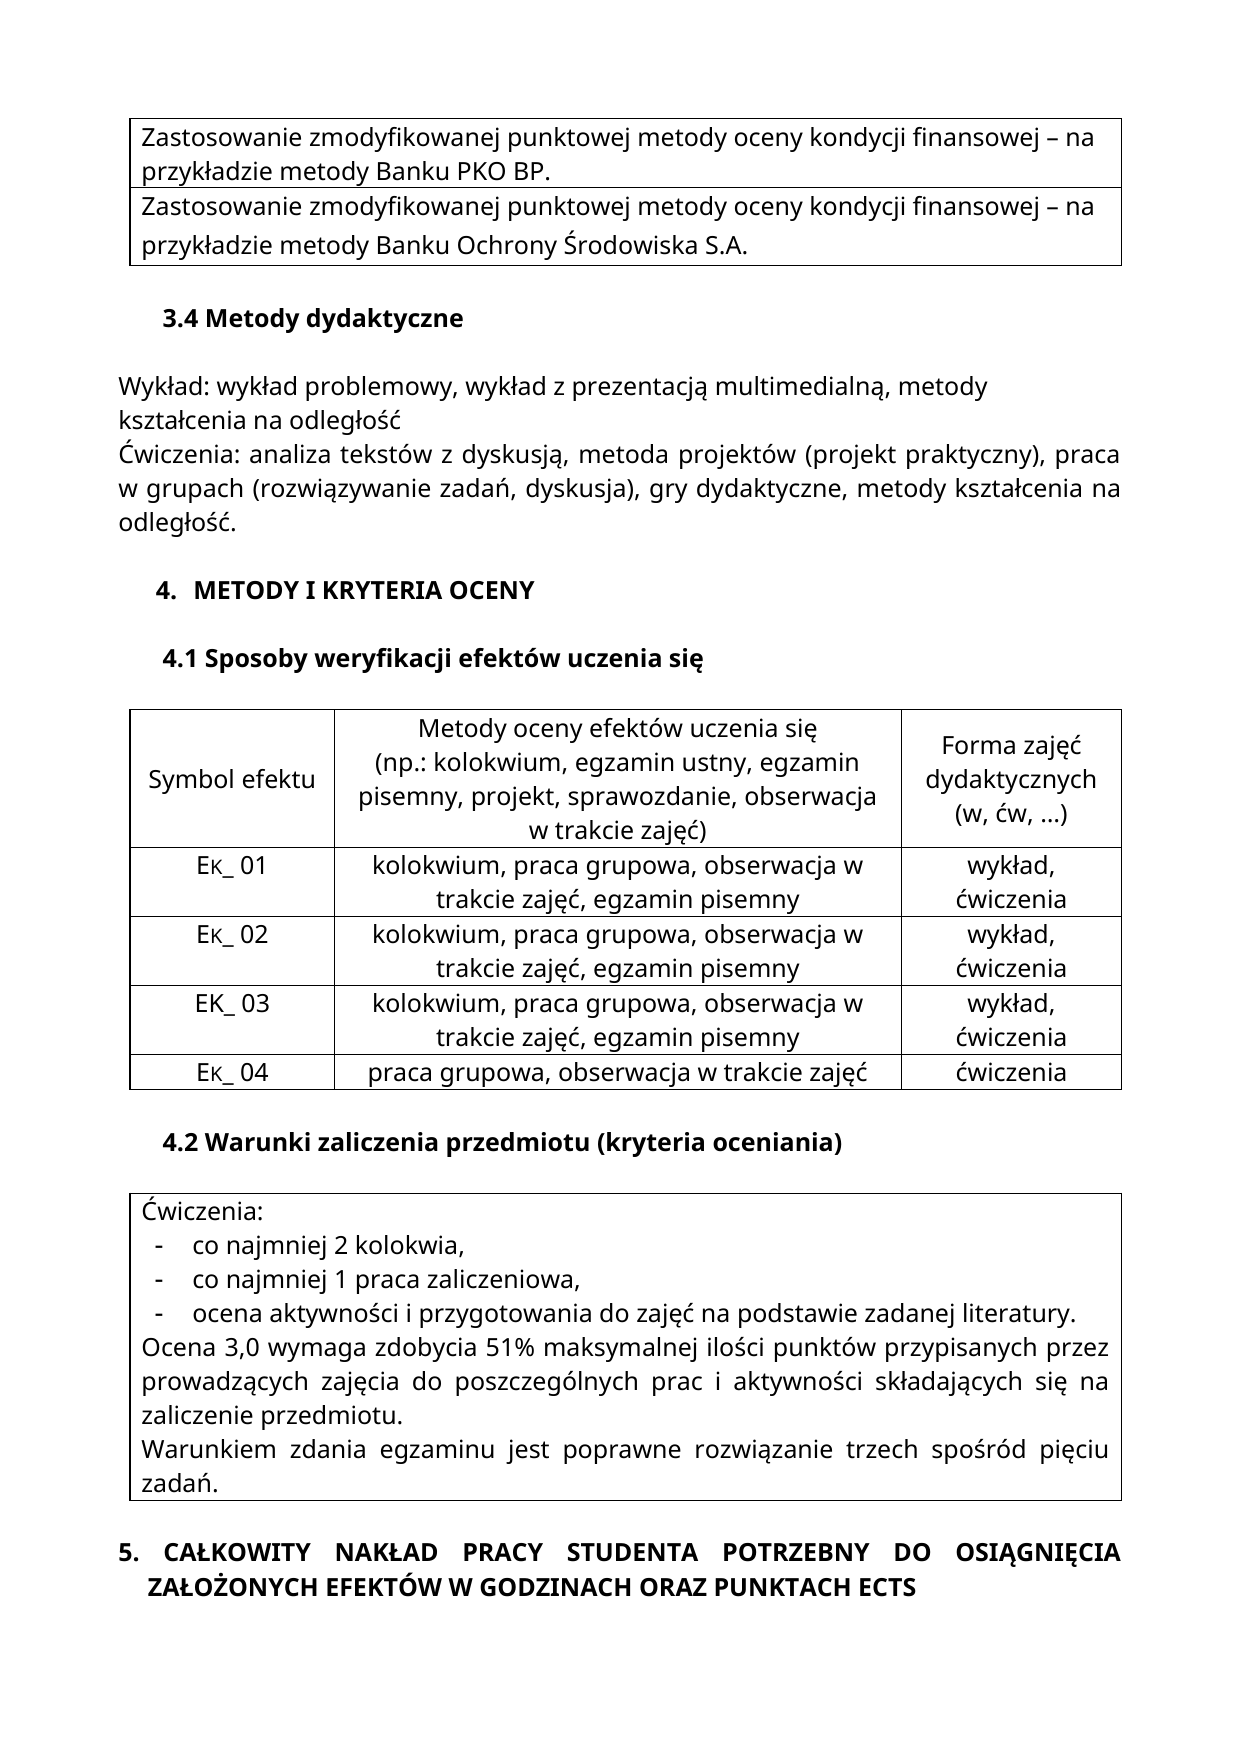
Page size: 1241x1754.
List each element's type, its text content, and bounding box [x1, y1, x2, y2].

table_cell Zastosowanie zmodyfikowanej punktowej metody oceny kondycji finansowej – na przykładzie metody Banku PKO BP. [131, 119, 1121, 187]
table_cell Ek_ 02 [131, 917, 334, 985]
table_cell Ek_ 01 [131, 848, 334, 916]
text Wykład: wykład problemowy, wykład z prezentacją multimedialną, metody kształcenia na odległość [118, 369, 1122, 437]
table_header Symbol efektu [131, 710, 334, 847]
table_cell kolokwium, praca grupowa, obserwacja w trakcie zajęć, egzamin pisemny [335, 848, 901, 916]
text 5. CAŁKOWITY NAKŁAD PRACY STUDENTA POTRZEBNY DO OSIĄGNIĘCIA ZAŁOŻONYCH EFEKTÓW W GODZINACH ORAZ PUNKTACH ECTS [118, 1535, 1122, 1603]
text 4.1 Sposoby weryfikacji efektów uczenia się [162, 641, 1122, 675]
table_cell ćwiczenia [902, 1055, 1121, 1089]
table_cell wykład, ćwiczenia [902, 917, 1121, 985]
table_cell kolokwium, praca grupowa, obserwacja w trakcie zajęć, egzamin pisemny [335, 917, 901, 985]
text 3.4 Metody dydaktyczne [162, 301, 1122, 334]
table_header Ćwiczenia: co najmniej 2 kolokwia, co najmniej 1 praca zaliczeniowa, ocena aktywności i przygotowania do zajęć na podstawie zadanej literatury. Ocena 3,0 wymaga zdobycia 51% maksymalnej ilości punktów przypisanych przez prowadzących zajęcia do poszczególnych prac i aktywności składających się na zaliczenie przedmiotu. Warunkiem zdania egzaminu jest poprawne rozwiązanie trzech spośród pięciu zadań. [131, 1194, 1121, 1500]
table_cell wykład, ćwiczenia [902, 848, 1121, 916]
table_cell Ek_ 04 [131, 1055, 334, 1089]
table_header Metody oceny efektów uczenia się (np.: kolokwium, egzamin ustny, egzamin pisemny, projekt, sprawozdanie, obserwacja w trakcie zajęć) [335, 710, 901, 847]
table_cell praca grupowa, obserwacja w trakcie zajęć [335, 1055, 901, 1089]
text Ćwiczenia: analiza tekstów z dyskusją, metoda projektów (projekt praktyczny), praca w grupach (rozwiązywanie zadań, dyskusja), gry dydaktyczne, metody kształcenia na odległość. [118, 437, 1122, 539]
table_cell Zastosowanie zmodyfikowanej punktowej metody oceny kondycji finansowej – na przykładzie metody Banku Ochrony Środowiska S.A. [131, 188, 1121, 265]
table_header Forma zajęć dydaktycznych (w, ćw, …) [902, 710, 1121, 847]
text 4.2 Warunki zaliczenia przedmiotu (kryteria oceniania) [162, 1124, 1122, 1158]
list METODY I KRYTERIA OCENY [156, 573, 1122, 607]
table_cell kolokwium, praca grupowa, obserwacja w trakcie zajęć, egzamin pisemny [335, 986, 901, 1054]
table_cell EK_ 03 [131, 986, 334, 1054]
table_cell wykład, ćwiczenia [902, 986, 1121, 1054]
